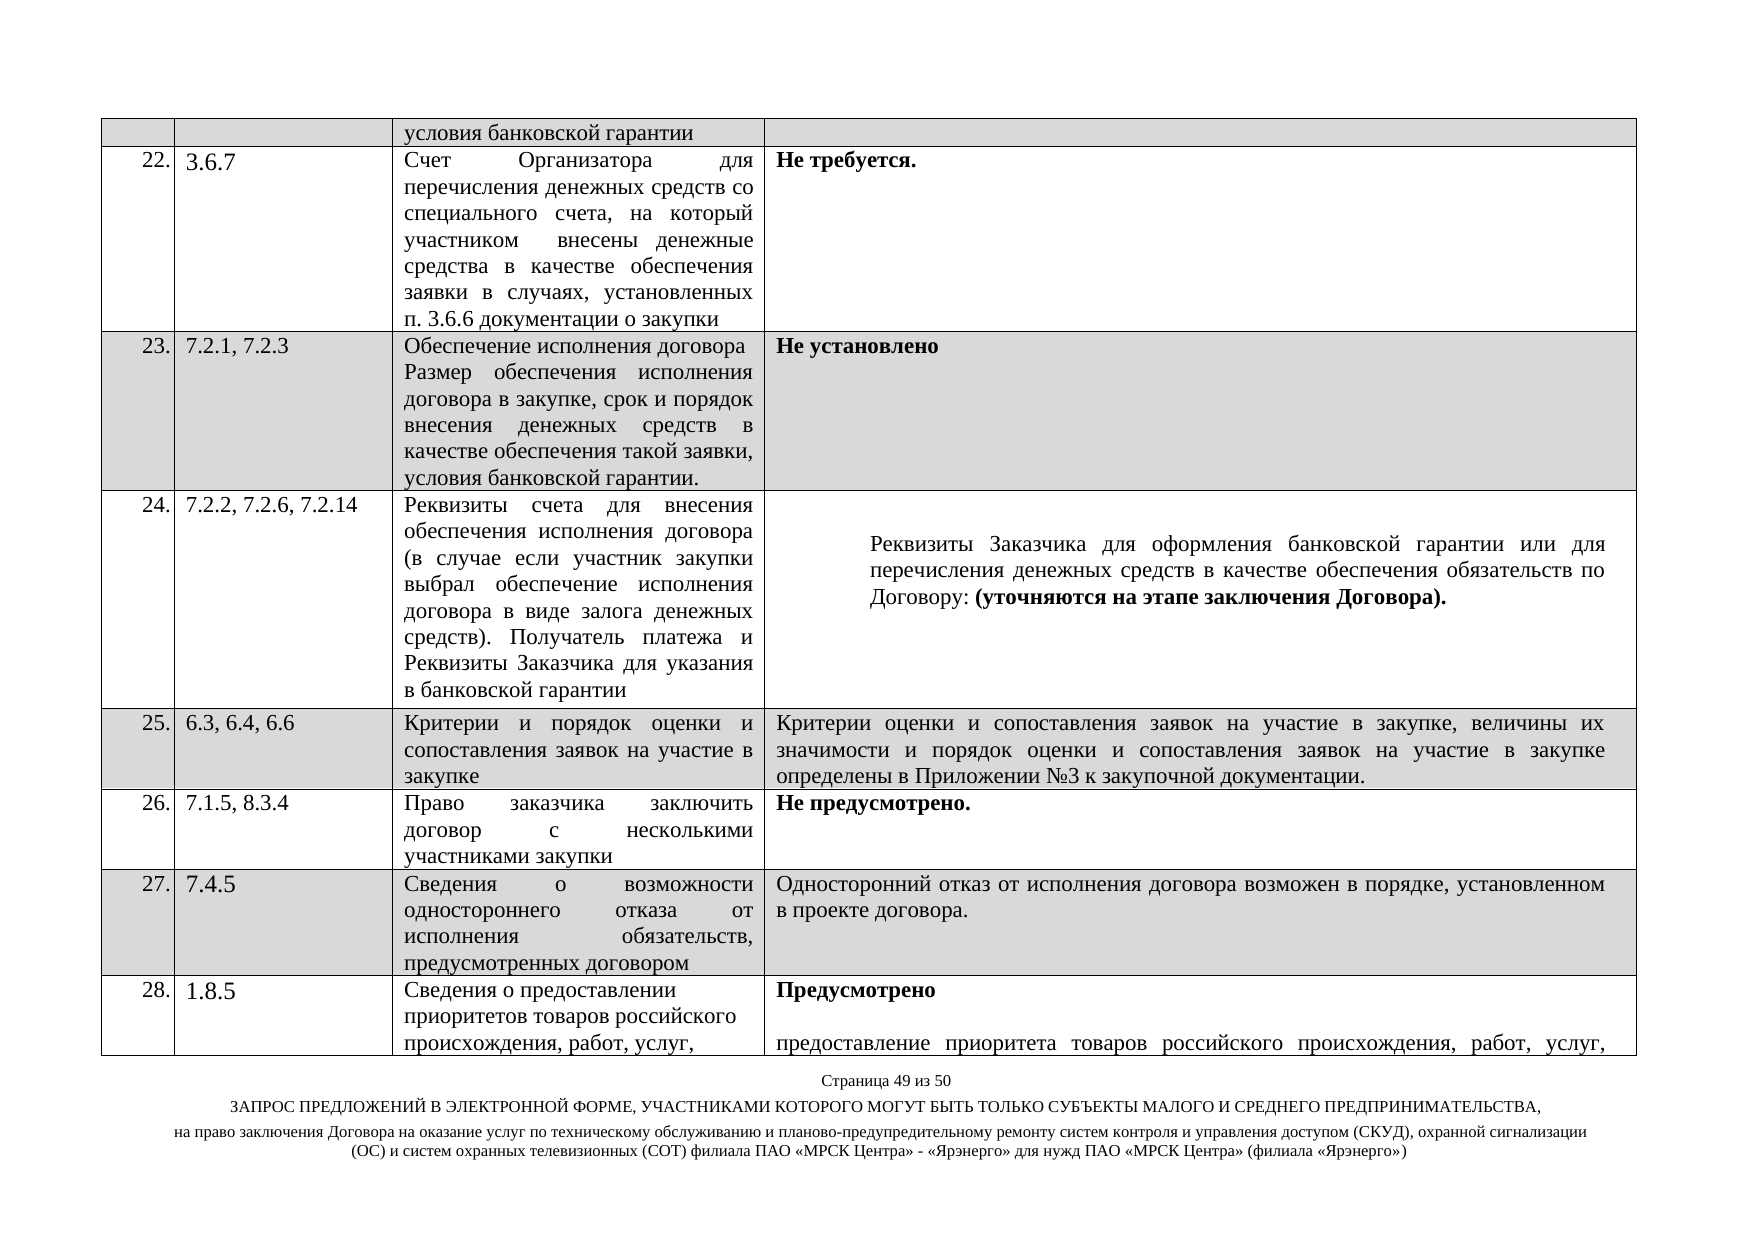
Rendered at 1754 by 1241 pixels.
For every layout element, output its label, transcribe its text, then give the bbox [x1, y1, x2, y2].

table_cell 1.8.5 [175, 976, 392, 1055]
table_cell Не предусмотрено. [765, 790, 1636, 868]
table_cell Критерии оценки и сопоставления заявок на участие в закупке, величины их значимости и порядок оценки и сопоставления заявок на участие в закупке определены в Приложении №3 к закупочной документации. [765, 709, 1636, 788]
table_cell [102, 976, 174, 1055]
table_cell Право заказчика заключить договор с несколькими участниками закупки [393, 790, 764, 868]
table_cell 6.3, 6.4, 6.6 [175, 709, 392, 788]
table_cell Не установлено [765, 332, 1636, 490]
table_cell [102, 870, 174, 975]
table_cell 3.6.7 [175, 147, 392, 331]
table_cell Не установлено. [765, 119, 1636, 146]
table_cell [393, 119, 764, 146]
table_cell Счет Организатора для перечисления денежных средств со специального счета, на который участником внесены денежные средства в качестве обеспечения заявки в случаях, установленных п. 3.6.6 документации о закупки [393, 147, 764, 331]
table_cell Реквизиты счета для внесения обеспечения исполнения договора (в случае если участник закупки выбрал обеспечение исполнения договора в виде залога денежных средств). Получатель платежа и Реквизиты Заказчика для указания в банковской гарантии [393, 491, 764, 708]
table_cell 7.2.1, 7.2.3 [175, 332, 392, 490]
table_cell Сведения о возможности одностороннего отказа от исполнения обязательств, предусмотренных договором [393, 870, 764, 975]
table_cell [393, 976, 764, 1055]
table_cell Не требуется. [765, 147, 1636, 331]
table_cell 7.1.5, 8.3.4 [175, 790, 392, 868]
table_cell [102, 147, 174, 331]
table_cell Критерии и порядок оценки и сопоставления заявок на участие в закупке [393, 709, 764, 788]
table_cell 3.6 [175, 119, 392, 146]
table_cell [102, 332, 174, 490]
table_cell [102, 790, 174, 868]
table_cell 7.4.5 [175, 870, 392, 975]
table_cell [102, 709, 174, 788]
table_cell Обеспечение исполнения договора Размер обеспечения исполнения договора в закупке, срок и порядок внесения денежных средств в качестве обеспечения такой заявки, условия банковской гарантии. [393, 332, 764, 490]
table_cell Односторонний отказ от исполнения договора возможен в порядке, установленном в проекте договора. [765, 870, 1636, 975]
table_cell Реквизиты Заказчика для оформления банковской гарантии или для перечисления денежных средств в качестве обеспечения обязательств по Договору: (уточняются на этапе заключения Договора). [765, 491, 1636, 708]
table_cell [102, 491, 174, 708]
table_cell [765, 976, 1636, 1055]
table_cell [102, 119, 174, 146]
table_cell 7.2.2, 7.2.6, 7.2.14 [175, 491, 392, 708]
